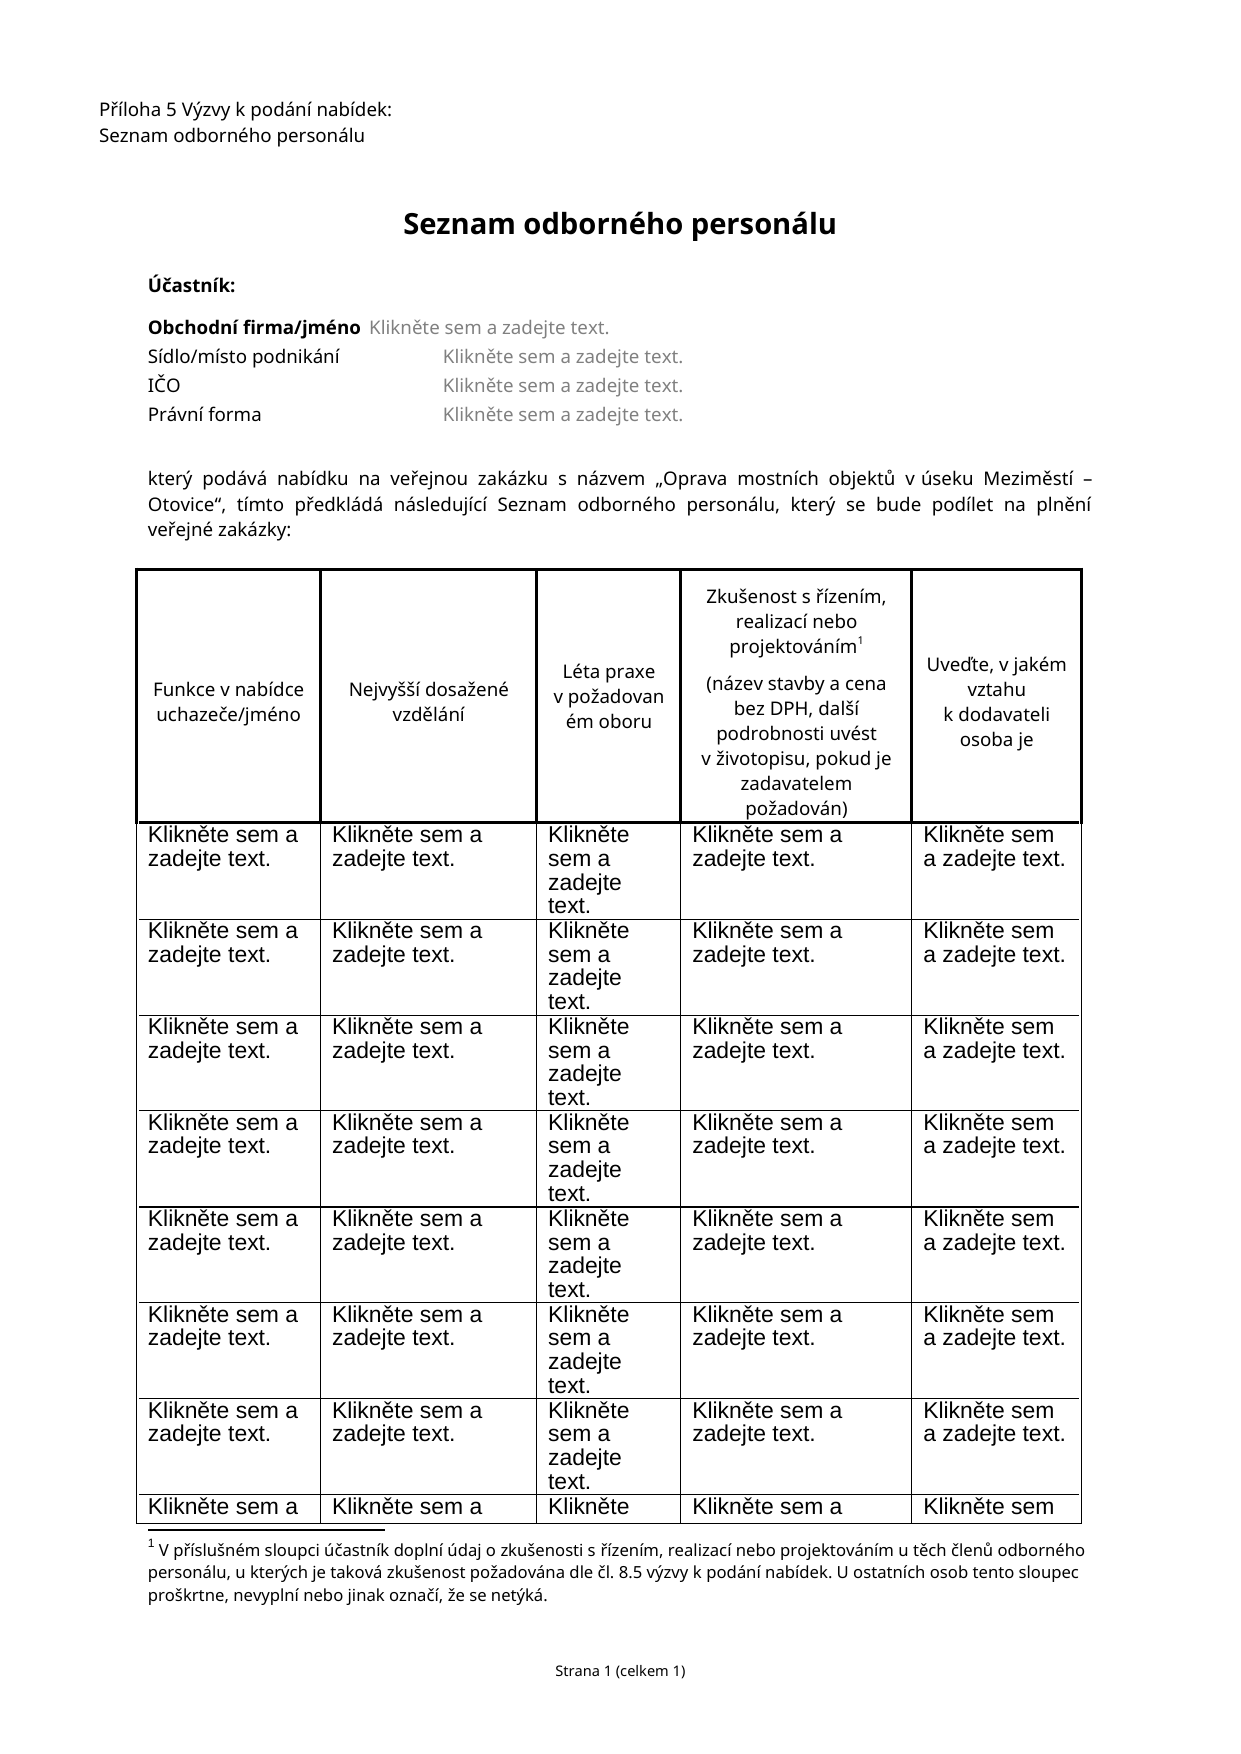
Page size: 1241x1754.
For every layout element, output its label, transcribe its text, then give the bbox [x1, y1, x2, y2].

table_header Léta praxe v požadovaném oboru [538, 571, 679, 821]
table_header Zkušenost s řízením, realizací nebo projektováním (název stavby a cena bez DPH, další podrobnosti uvést v životopisu, pokud je zadavatelem požadován) [682, 571, 910, 821]
text Obchodní firma/jméno [148, 311, 1093, 340]
table_header Uveďte, v jakém vztahu k dodavateli osoba je [913, 571, 1080, 821]
text Právní forma [148, 398, 1093, 427]
text Účastník: [148, 268, 1093, 299]
text který podává nabídku na veřejnou zakázku s názvem „Oprava mostních objektů v úseku Meziměstí – Otovice“, tímto předkládá následující Seznam odborného personálu, který se bude podílet na plnění veřejné zakázky: [148, 465, 1093, 542]
title Seznam odborného personálu [148, 203, 1093, 243]
text IČO [148, 369, 1093, 398]
text Sídlo/místo podnikání [148, 340, 1093, 369]
table_header Nejvyšší dosažené vzdělání [322, 571, 535, 821]
table_header Funkce v nabídce uchazeče/jméno [138, 571, 319, 821]
